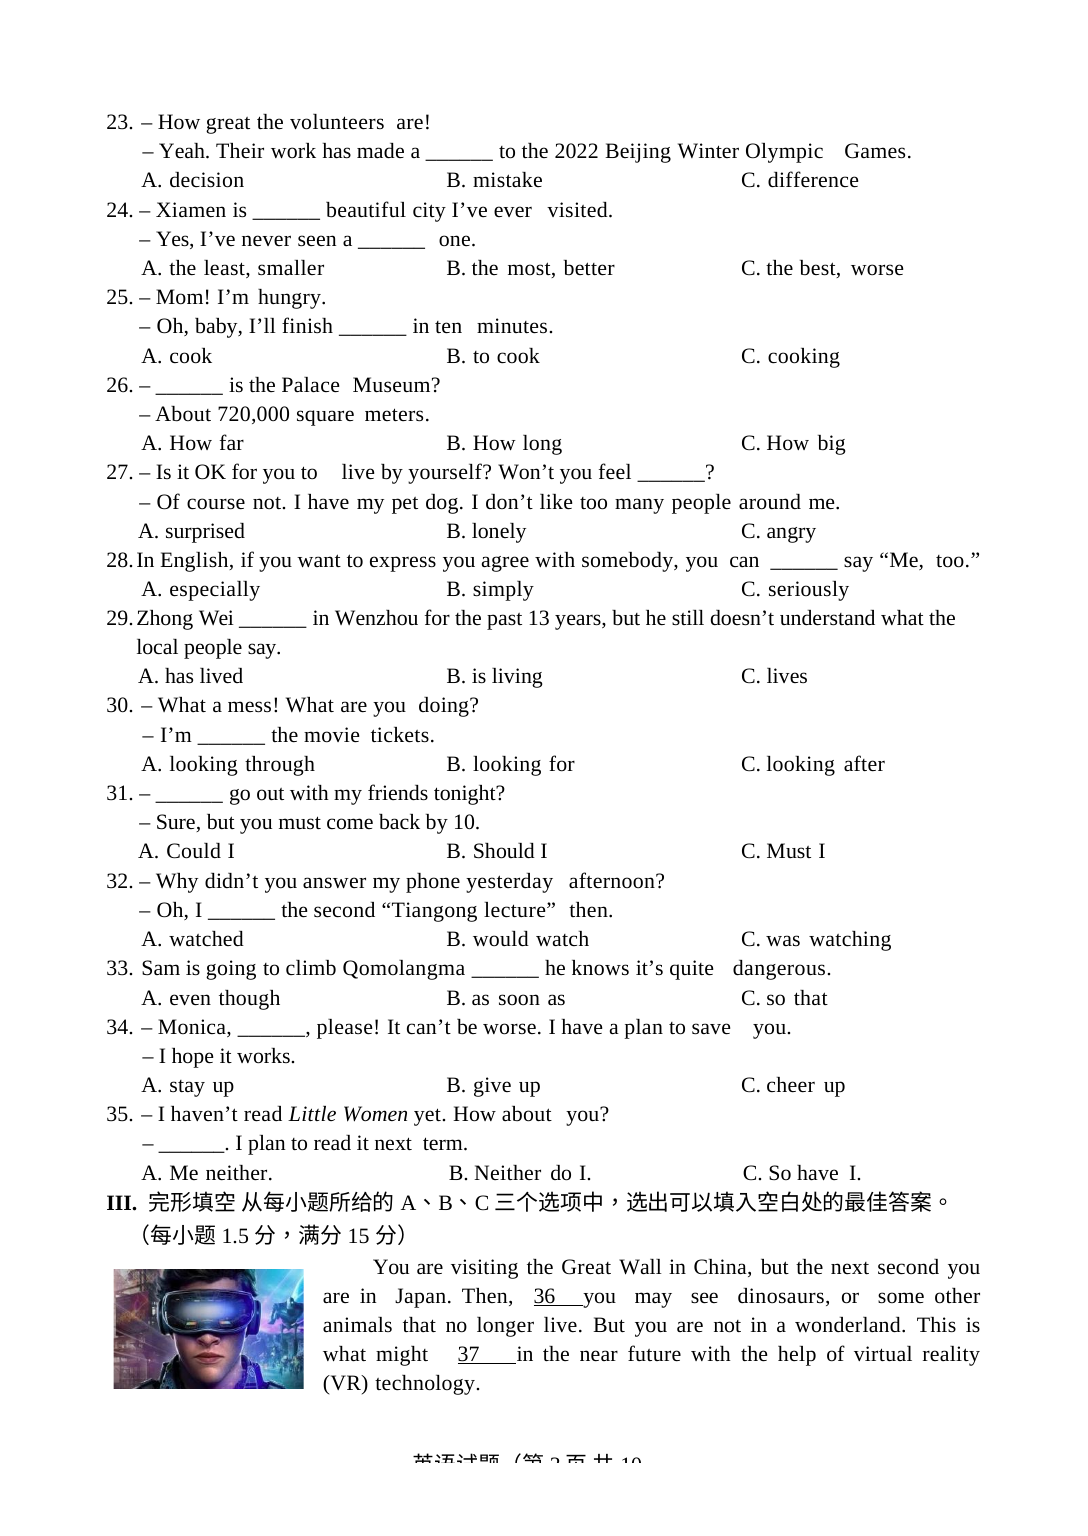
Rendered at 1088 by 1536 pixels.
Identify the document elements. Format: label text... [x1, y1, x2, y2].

list I’m ______ the movie tickets. [142, 722, 992, 747]
list ‒ What a mess! What are you doing? [106, 692, 992, 718]
text ‒ ______. I plan to read it next term. [142, 1130, 992, 1156]
list ‒ ______ is the Palace Museum? [106, 372, 992, 397]
list Yes, I’ve never seen a ______ one. [139, 226, 992, 251]
list watched B. would watch C. was watching [141, 926, 992, 951]
list Oh, baby, I’ll finish ______ in ten minutes. [139, 313, 992, 339]
list 完形填空 从每小题所给的 A、B、C 三个选项中，选出可以填入空白处的最佳答案。 [106, 1187, 992, 1217]
list Yeah. Their work has made a ______ to the 2022 Beijing Winter Olympic Games. [142, 138, 992, 163]
list has lived B. is living C. lives [138, 663, 992, 688]
list looking through B. looking for C. looking after [141, 751, 992, 776]
text ‒ I hope it works. [142, 1043, 992, 1068]
list About 720,000 square meters. [139, 401, 992, 426]
list stay up B. give up C. cheer up [141, 1072, 992, 1097]
text （每小题 1.5 分，满分 15 分） [128, 1220, 992, 1249]
list ‒ Is it OK for you to live by yourself? Won’t you feel ______? [106, 459, 992, 484]
list especially B. simply C. seriously [141, 576, 992, 601]
list even though B. as soon as C. so that [141, 984, 992, 1010]
list Could I B. Should I C. Must I [138, 838, 992, 864]
list surprised B. lonely C. angry [138, 518, 992, 543]
list Sam is going to climb Qomolangma ______ he knows it’s quite dangerous. [106, 955, 992, 980]
list ‒ Why didn’t you answer my phone yesterday afternoon? [106, 868, 992, 893]
list Zhong Wei ______ in Wenzhou for the past 13 years, but he still doesn’t understand what the local people say. [106, 605, 981, 659]
list decision B. mistake C. difference [141, 167, 992, 193]
list Oh, I ______ the second “Tiangong lecture” then. [139, 897, 992, 922]
list How far B. How long C. How big [141, 430, 992, 456]
list In English, if you want to express you agree with somebody, you can ______ say “Me, too.” [106, 547, 980, 572]
list ‒ Mom! I’m hungry. [106, 284, 992, 309]
picture [113, 1269, 304, 1389]
text You are visiting the Great Wall in China, but the next second you are in Japan. Then, 36 you may see dinosaurs, or some other animals that no longer live. But you are not in a wonderland. This is what might 37 in the near future with the help of virtual reality (VR) technology. [323, 1254, 980, 1395]
list cook B. to cook C. cooking [141, 343, 992, 368]
text – Sure, but you must come back by 10. [139, 809, 992, 834]
list ‒ How great the volunteers are! [106, 109, 992, 134]
list Me neither. B. Neither do I. C. So have I. [141, 1160, 992, 1185]
list the least, smaller B. the most, better C. the best, worse [141, 255, 992, 280]
list ‒ ______ go out with my friends tonight? [106, 780, 992, 805]
list Of course not. I have my pet dog. I don’t like too many people around me. [139, 489, 992, 514]
list ‒ Xiamen is ______ beautiful city I’ve ever visited. [106, 197, 992, 222]
list ‒ Monica, ______, please! It can’t be worse. I have a plan to save you. [106, 1014, 992, 1039]
list ‒ I haven’t read Little Women yet. How about you? [106, 1101, 992, 1127]
